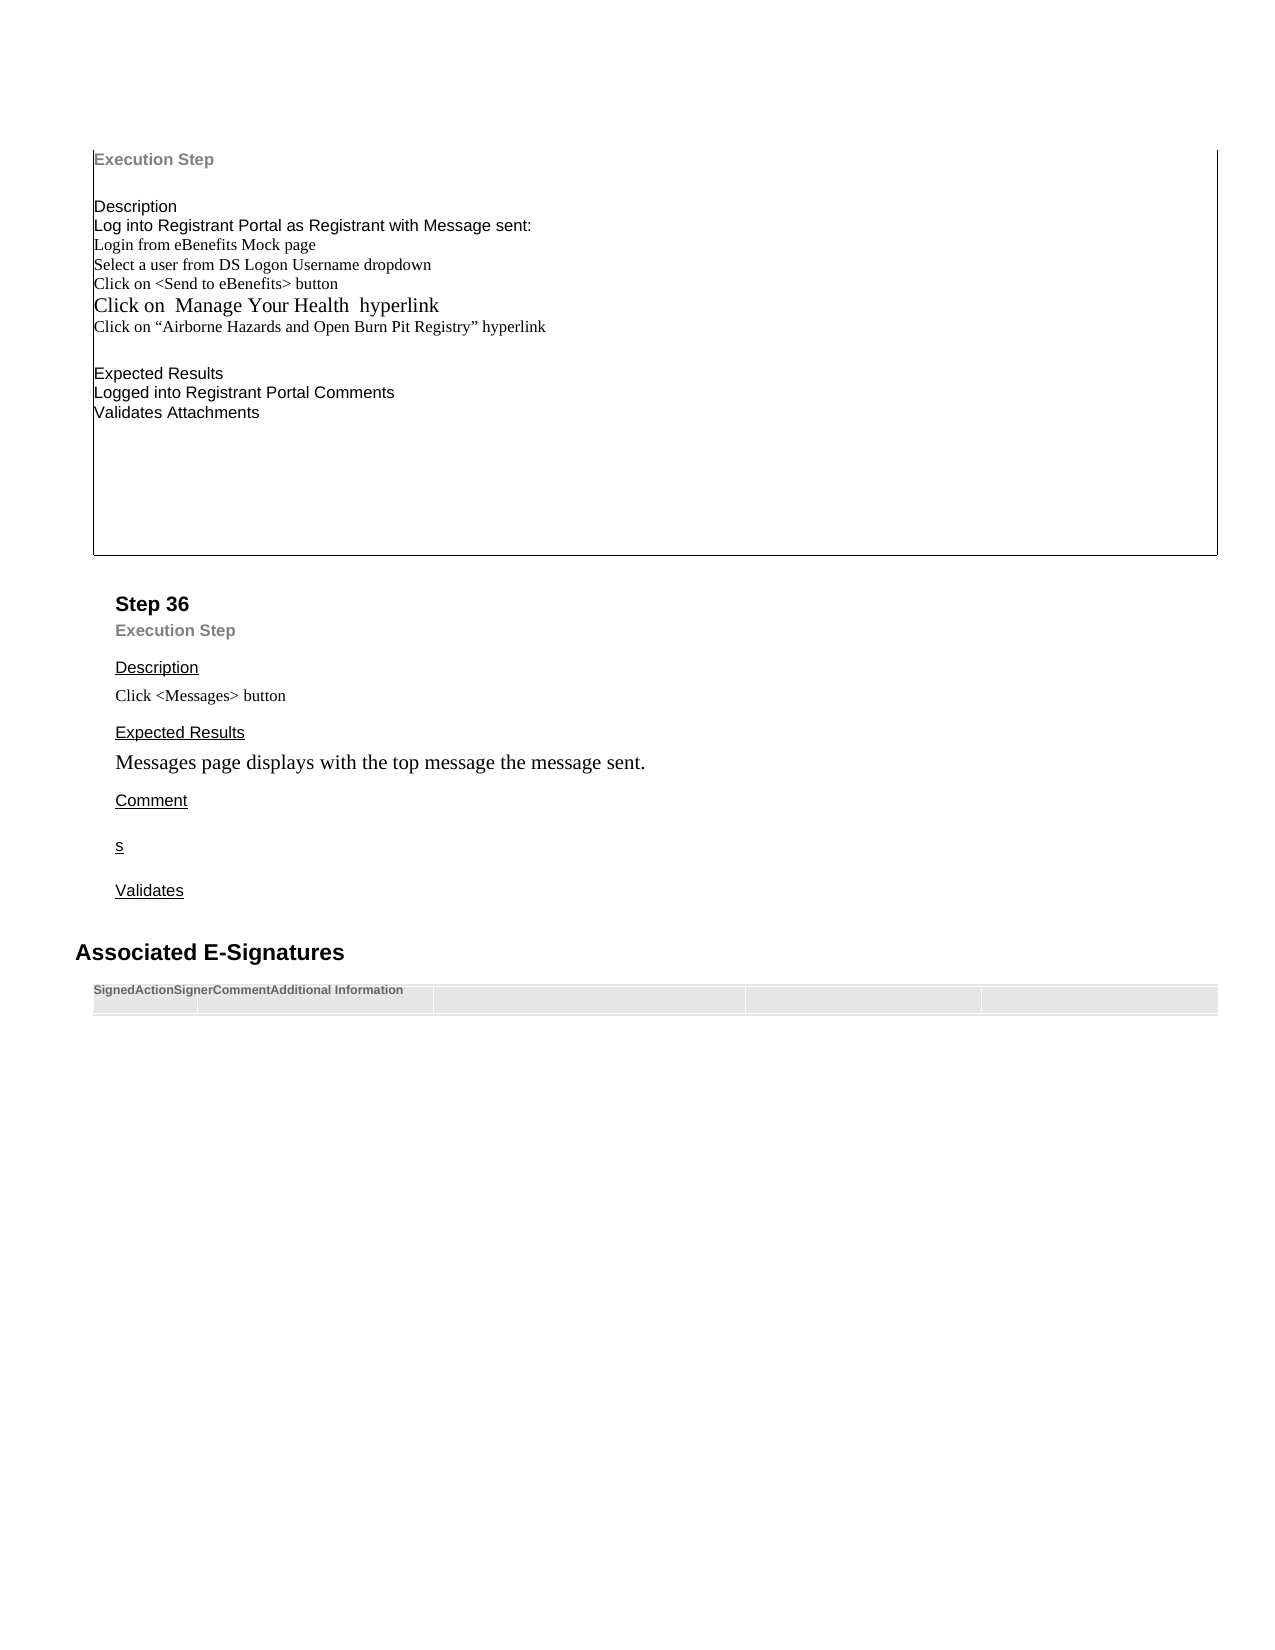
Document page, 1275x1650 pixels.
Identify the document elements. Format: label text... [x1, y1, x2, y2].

subtitle Associated E-Signatures [75, 939, 1212, 965]
